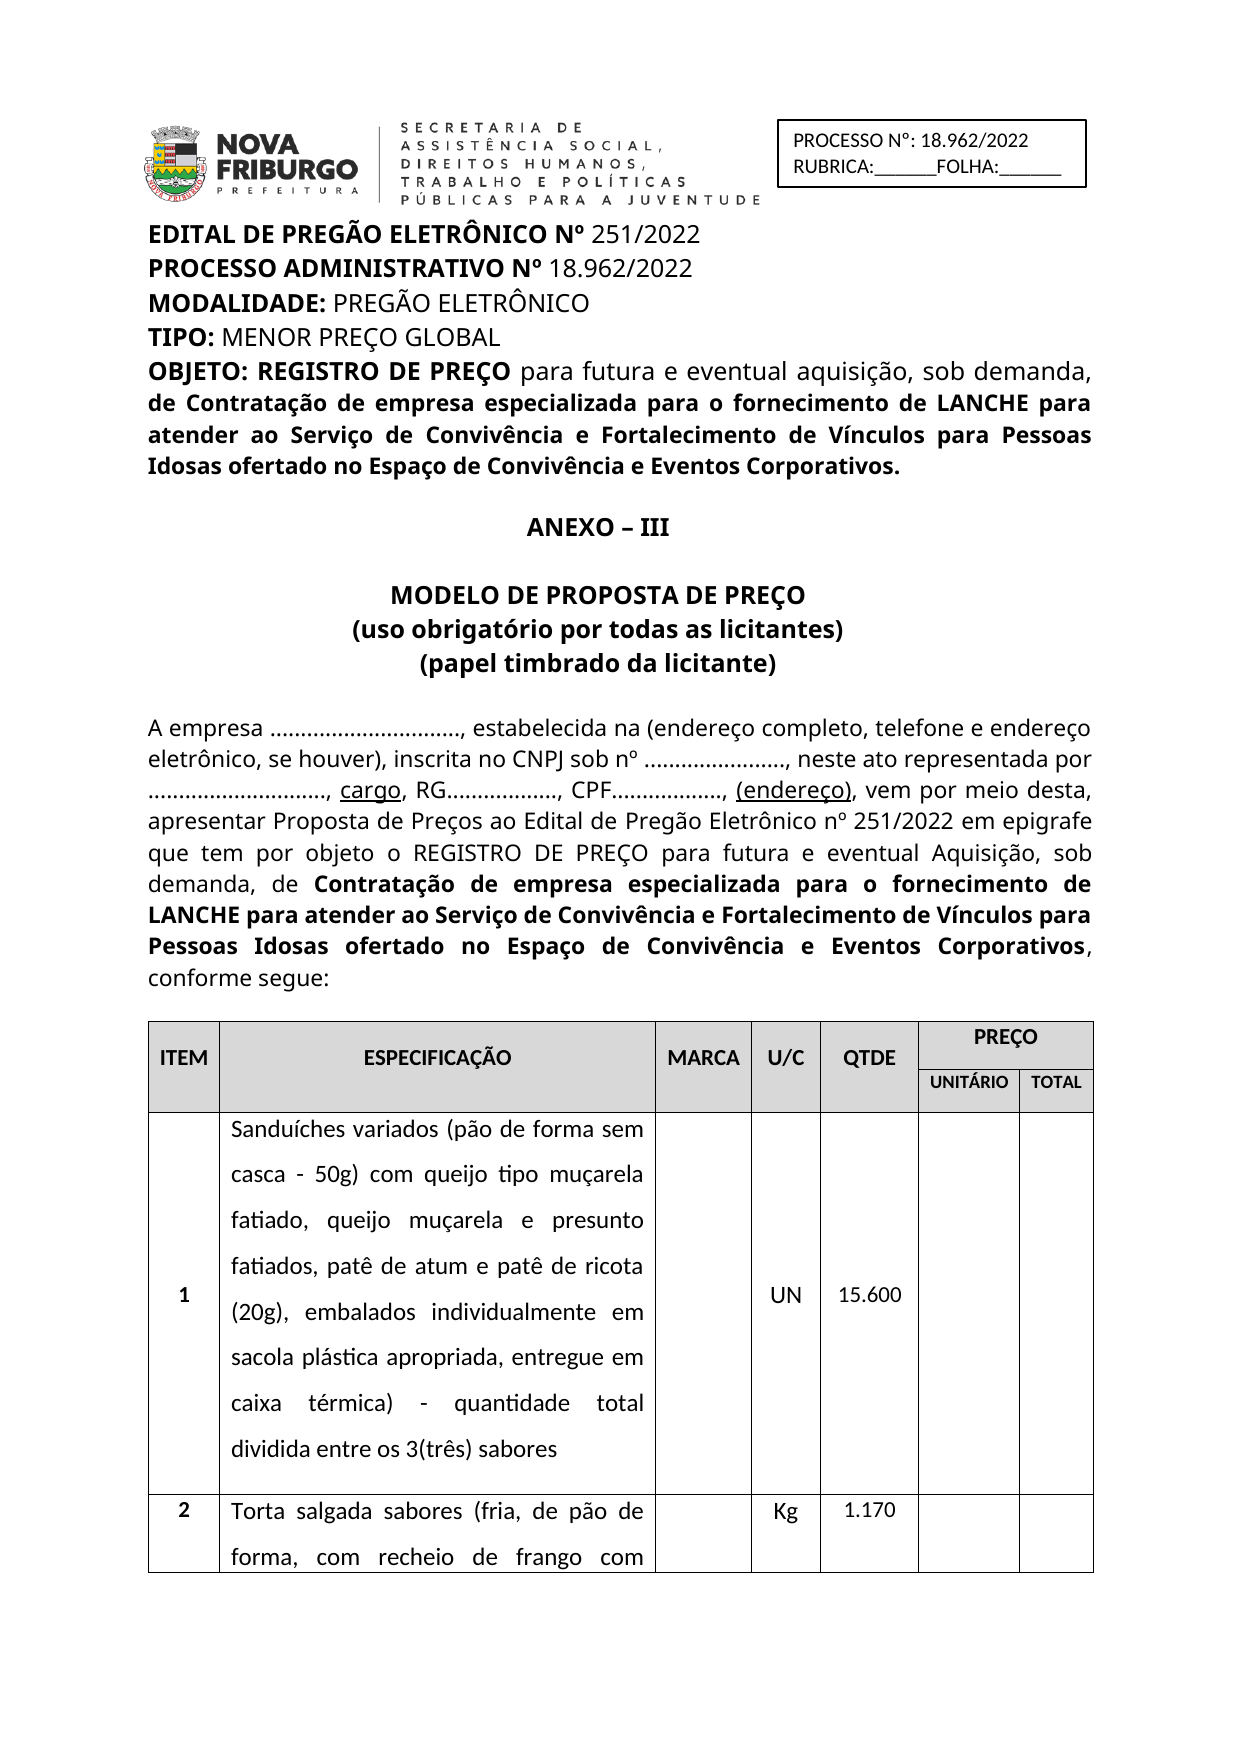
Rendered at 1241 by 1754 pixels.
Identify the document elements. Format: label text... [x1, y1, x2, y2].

table_header ESPECIFICAÇÃO [220, 1022, 655, 1112]
table_cell 15.600 [821, 1113, 918, 1494]
table_cell [1020, 1495, 1093, 1572]
text MODALIDADE: PREGÃO ELETRÔNICO [148, 285, 1092, 319]
table_header U/C [752, 1022, 820, 1112]
table_cell UN [752, 1113, 820, 1494]
table_cell UNITÁRIO [919, 1070, 1019, 1112]
table_header QTDE [821, 1022, 918, 1112]
list A empresa ..............................., estabelecida na (endereço completo, telefone e endereço eletrônico, se houver), inscrita no CNPJ sob nº ......................., neste ato representada por ............................., cargo, RG.................., CPF.................., (endereço), vem por meio desta, apresentar Proposta de Preços ao Edital de Pregão Eletrônico nº 251/2022 em epigrafe que tem por objeto o REGISTRO DE PREÇO para futura e eventual Aquisição, sob demanda, de Contratação de empresa especializada para o fornecimento de LANCHE para atender ao Serviço de Convivência e Fortalecimento de Vínculos para Pessoas Idosas ofertado no Espaço de Convivência e Eventos Corporativos, conforme segue: [148, 711, 1092, 993]
table_cell [656, 1495, 751, 1572]
table_header MARCA [656, 1022, 751, 1112]
picture [127, 101, 773, 217]
text OBJETO: REGISTRO DE PREÇO para futura e eventual aquisição, sob demanda, de Contratação de empresa especializada para o fornecimento de LANCHE para atender ao Serviço de Convivência e Fortalecimento de Vínculos para Pessoas Idosas ofertado no Espaço de Convivência e Eventos Corporativos. [148, 353, 1092, 481]
table_cell Torta salgada sabores (fria, de pão de forma, com recheio de frango com cobertura de maionese) [220, 1495, 655, 1572]
table_cell 2 [149, 1495, 219, 1572]
text ANEXO – III [103, 510, 1092, 544]
table_header PREÇO [919, 1022, 1093, 1069]
text PROCESSO ADMINISTRATIVO Nº 18.962/2022 [148, 251, 1092, 285]
table_cell 1 [149, 1113, 219, 1494]
table_header ITEM [149, 1022, 219, 1112]
text EDITAL DE PREGÃO ELETRÔNICO Nº 251/2022 [148, 148, 1092, 251]
table_cell [656, 1113, 751, 1494]
text Modelo de proposta DE PREÇO [103, 578, 1092, 612]
table_cell 1.170 [821, 1495, 918, 1572]
text (uso obrigatório por todas as licitantes) [103, 612, 1092, 646]
text TIPO: MENOR PREÇO GLOBAL [148, 319, 1092, 353]
table_cell [919, 1113, 1019, 1494]
table_cell TOTAL [1020, 1070, 1093, 1112]
table_cell [919, 1495, 1019, 1572]
text (papel timbrado da licitante) [103, 646, 1092, 680]
table_cell Sanduíches variados (pão de forma sem casca - 50g) com queijo tipo muçarela fatiado, queijo muçarela e presunto fatiados, patê de atum e patê de ricota (20g), embalados individualmente em sacola plástica apropriada, entregue em caixa térmica) - quantidade total dividida entre os 3(três) sabores [220, 1113, 655, 1494]
table_cell [1020, 1113, 1093, 1494]
table_cell Kg [752, 1495, 820, 1572]
